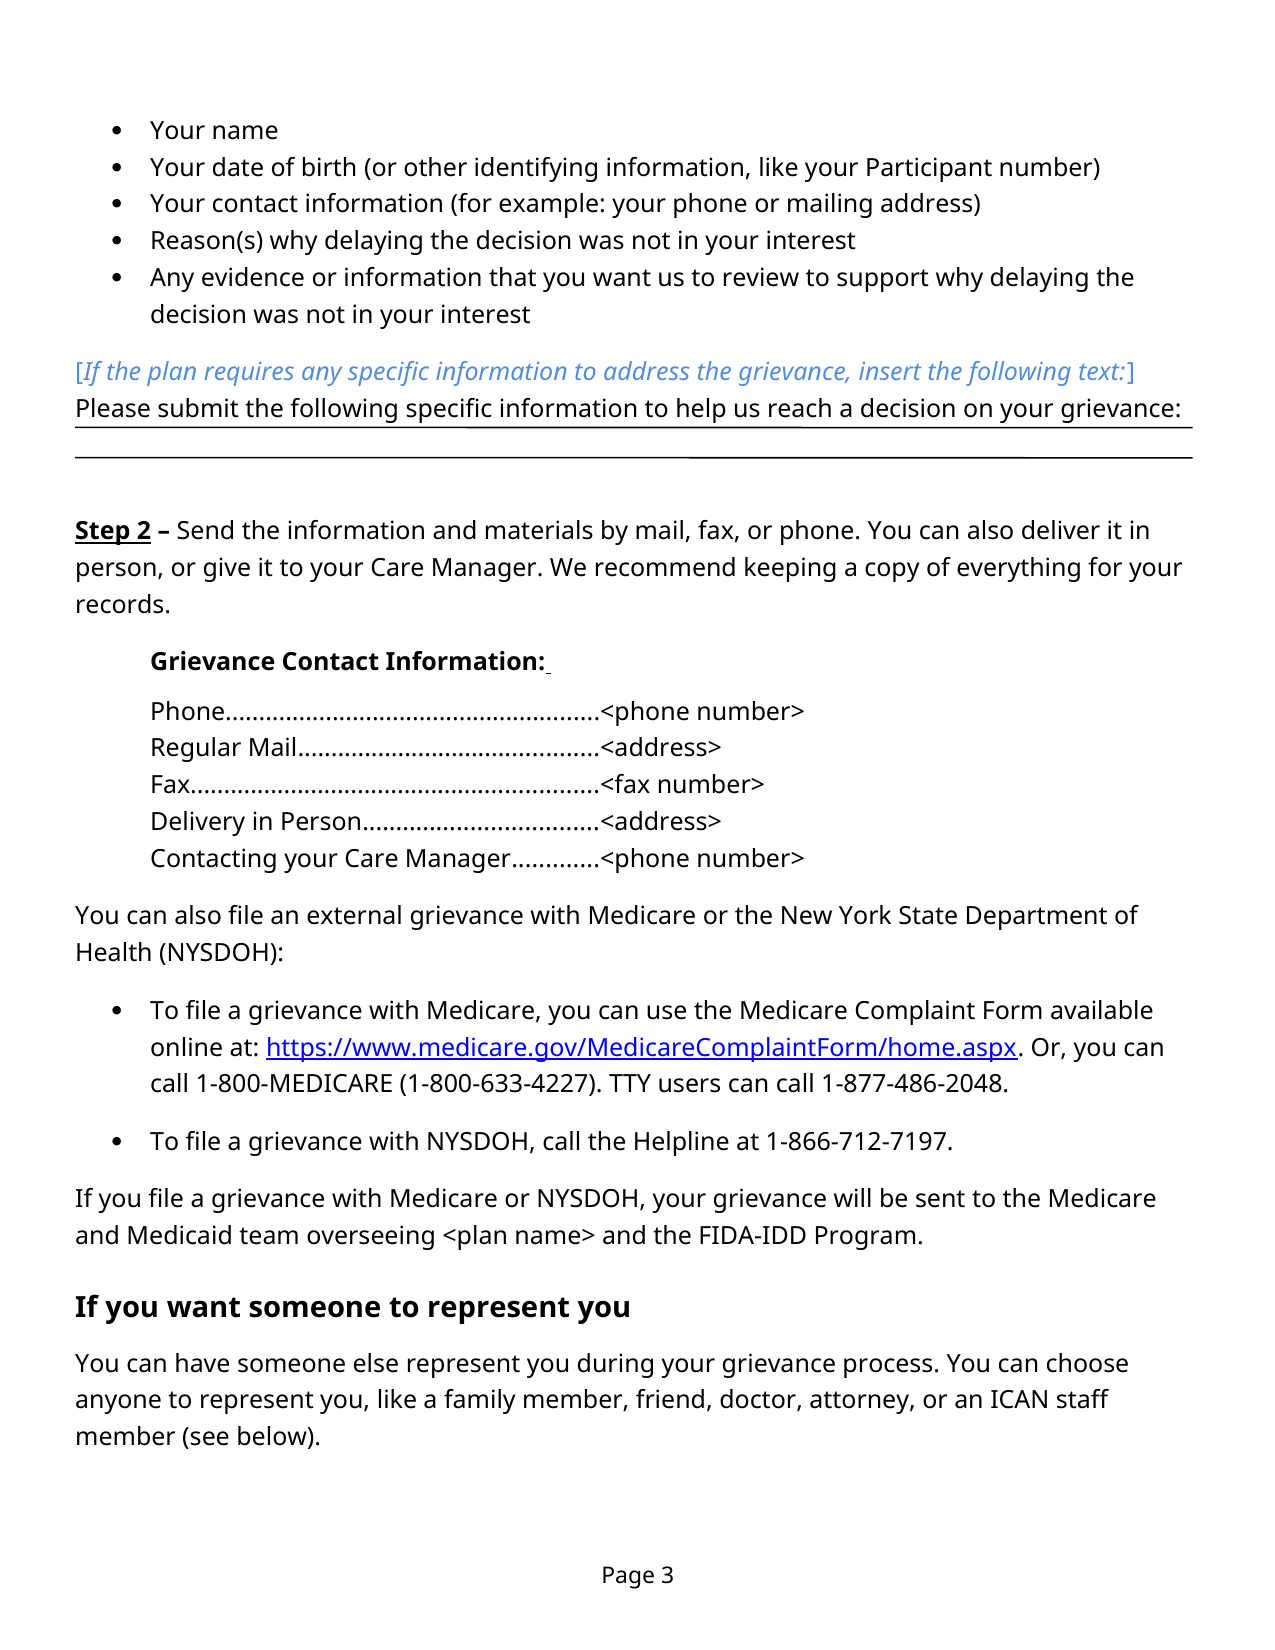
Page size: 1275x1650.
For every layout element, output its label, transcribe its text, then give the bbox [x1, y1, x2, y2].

text Grievance Contact Information: [150, 644, 1200, 678]
text Fax <fax number> [150, 767, 1200, 801]
list To file a grievance with NYSDOH, call the Helpline at 1-866-712-7197. [112, 1123, 1200, 1158]
text Your contact information (for example: your phone or mailing address) [112, 186, 1200, 220]
text If you want someone to represent you [75, 1286, 1200, 1326]
text Regular Mail <address> [150, 730, 1200, 764]
text Contacting your Care Manager <phone number> [150, 840, 1200, 874]
list [If the plan requires any specific information to address the grievance, insert the following text:] [75, 354, 1200, 388]
text Reason(s) why delaying the decision was not in your interest [112, 223, 1200, 257]
text Step 2 – Send the information and materials by mail, fax, or phone. You can also deliver it in person, or give it to your Care Manager. We recommend keeping a copy of everything for your records. [75, 513, 1200, 621]
text Any evidence or information that you want us to review to support why delaying the decision was not in your interest [112, 259, 1200, 330]
text You can also file an external grievance with Medicare or the New York State Department of Health (NYSDOH): [75, 898, 1200, 969]
text Your date of birth (or other identifying information, like your Participant number) [112, 149, 1200, 183]
text Delivery in Person <address> [150, 804, 1200, 838]
text Phone <phone number> [150, 693, 1200, 727]
text Your name [112, 112, 1200, 147]
list Please submit the following specific information to help us reach a decision on your grievance: [75, 391, 1200, 425]
list To file a grievance with Medicare, you can use the Medicare Complaint Form available online at: https://www.medicare.gov/MedicareComplaintForm/home.aspx. Or, you can call 1-800-MEDICARE (1-800-633-4227). TTY users can call 1-877-486-2048. [112, 992, 1200, 1100]
text You can have someone else represent you during your grievance process. You can choose anyone to represent you, like a family member, friend, doctor, attorney, or an ICAN staff member (see below). [75, 1345, 1200, 1453]
text If you file a grievance with Medicare or NYSDOH, your grievance will be sent to the Medicare and Medicaid team overseeing <plan name> and the FIDA-IDD Program. [75, 1181, 1200, 1252]
